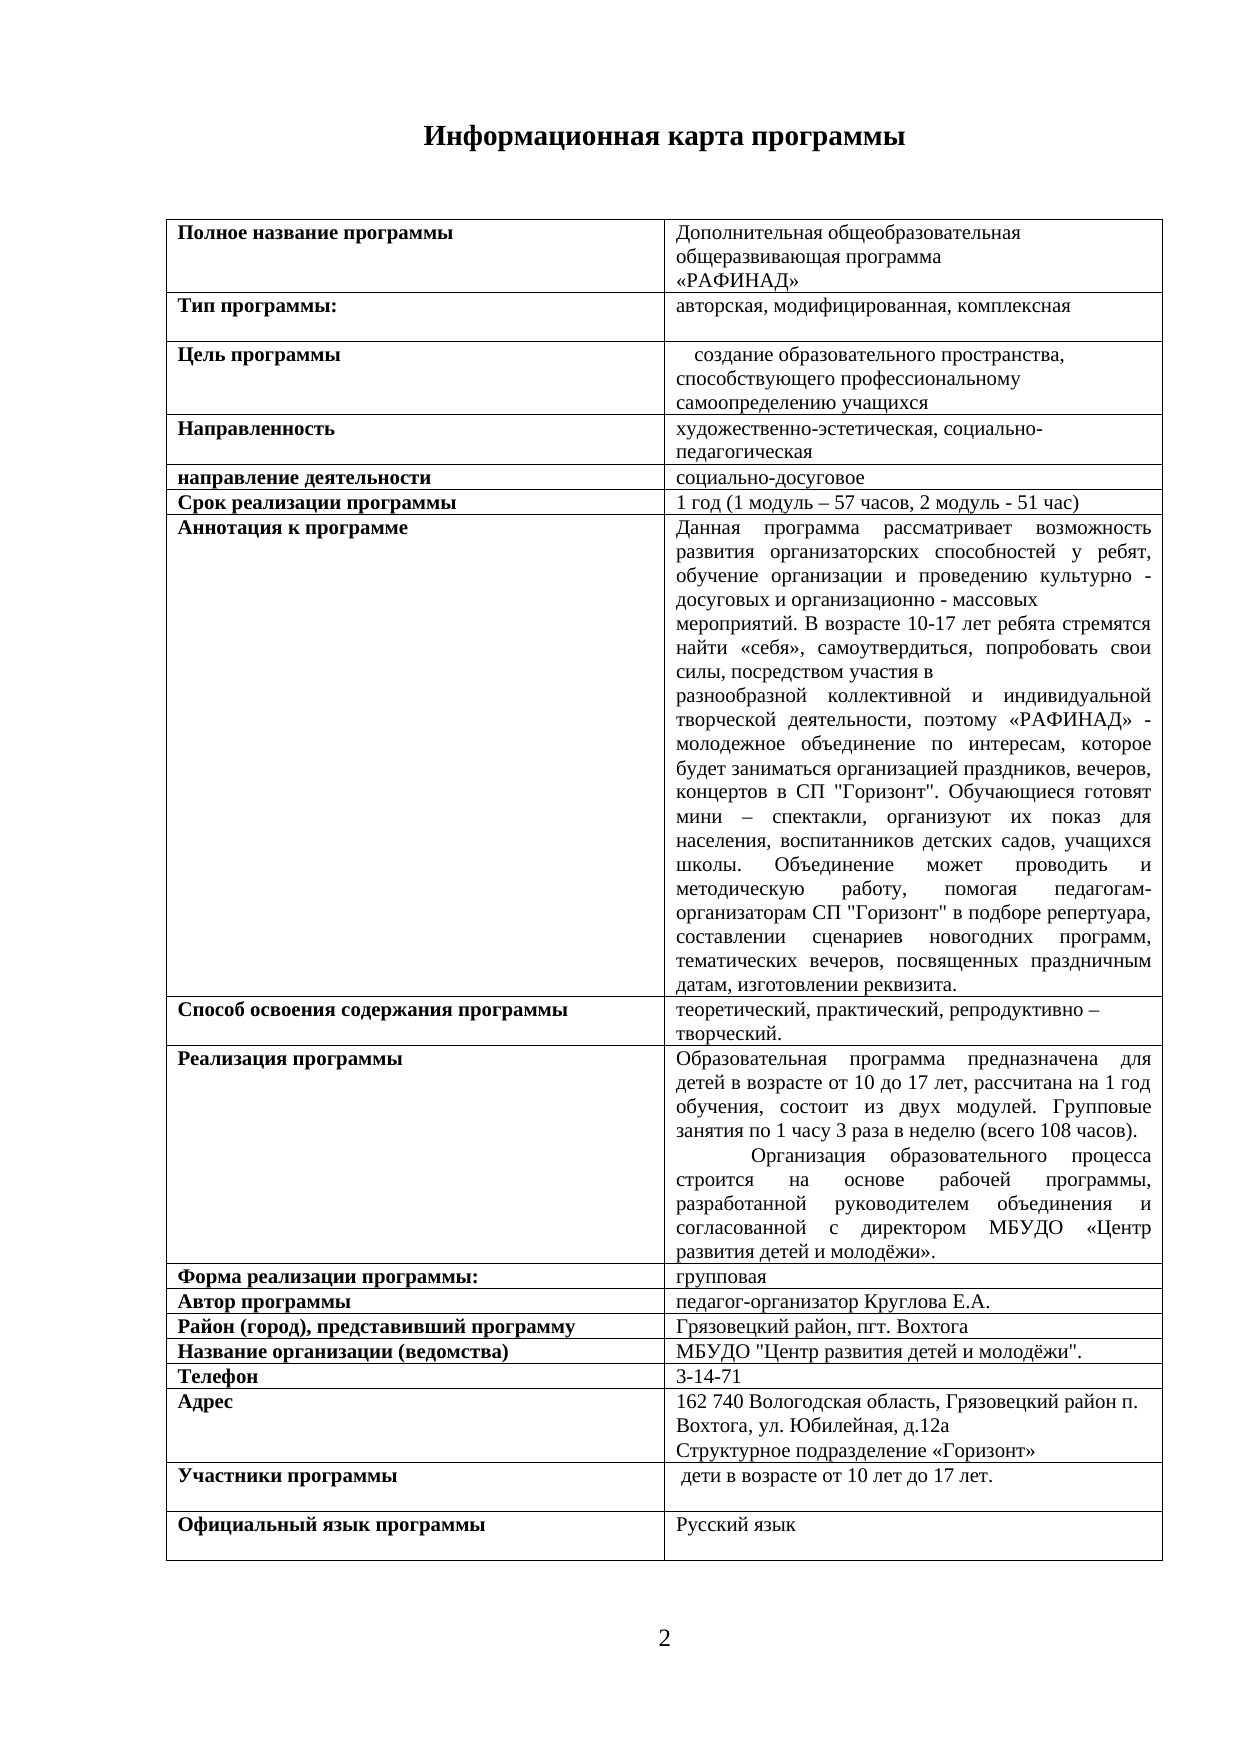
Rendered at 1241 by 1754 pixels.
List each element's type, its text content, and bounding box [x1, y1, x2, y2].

table_cell Срок реализации программы [167, 490, 664, 514]
table_cell Официальный язык программы [167, 1512, 664, 1560]
table_cell теоретический, практический, репродуктивно – творческий. [665, 997, 1162, 1045]
table_cell Аннотация к программе [167, 515, 664, 996]
table_cell Способ освоения содержания программы [167, 997, 664, 1045]
table_cell 162 740 Вологодская область, Грязовецкий район п. Вохтога, ул. Юбилейная, д.12а Структурное подразделение «Горизонт» [665, 1389, 1162, 1462]
table_cell Цель программы [167, 342, 664, 414]
table_cell Тип программы: [167, 293, 664, 341]
table_cell 3-14-71 [665, 1364, 1162, 1388]
table_cell Район (город), представивший программу [167, 1314, 664, 1338]
table_cell Адрес [167, 1389, 664, 1462]
table_cell Автор программы [167, 1289, 664, 1313]
text Информационная карта программы [177, 118, 1152, 152]
table_cell Направленность [167, 415, 664, 463]
table_cell Русский язык [665, 1512, 1162, 1560]
table_cell Телефон [167, 1364, 664, 1388]
table_cell направление деятельности [167, 465, 664, 489]
table_cell социально-досуговое [665, 465, 1162, 489]
table_cell Название организации (ведомства) [167, 1339, 664, 1363]
table_cell Реализация программы [167, 1046, 664, 1263]
table_cell Данная программа рассматривает возможность развития организаторских способностей у ребят, обучение организации и проведению культурно - досуговых и организационно - массовых мероприятий. В возрасте 10-17 лет ребята стремятся найти «себя», самоутвердиться, попробовать свои силы, посредством участия в разнообразной коллективной и индивидуальной творческой деятельности, поэтому «РАФИНАД» - молодежное объединение по интересам, которое будет заниматься организацией праздников, вечеров, концертов в СП "Горизонт". Обучающиеся готовят мини – спектакли, организуют их показ для населения, воспитанников детских садов, учащихся школы. Объединение может проводить и методическую работу, помогая педагогам-организаторам СП "Горизонт" в подборе репертуара, составлении сценариев новогодних программ, тематических вечеров, посвященных праздничным датам, изготовлении реквизита. [665, 515, 1162, 996]
table_cell Грязовецкий район, пгт. Вохтога [665, 1314, 1162, 1338]
table_cell педагог-организатор Круглова Е.А. [665, 1289, 1162, 1313]
table_header Дополнительная общеобразовательная общеразвивающая программа «РАФИНАД» [665, 220, 1162, 292]
table_cell Участники программы [167, 1463, 664, 1511]
table_cell 1 год (1 модуль – 57 часов, 2 модуль - 51 час) [665, 490, 1162, 514]
table_cell художественно-эстетическая, социально-педагогическая [665, 415, 1162, 463]
table_cell дети в возрасте от 10 лет до 17 лет. [665, 1463, 1162, 1511]
table_cell Форма реализации программы: [167, 1264, 664, 1288]
table_cell Образовательная программа предназначена для детей в возрасте от 10 до 17 лет, рассчитана на 1 год обучения, состоит из двух модулей. Групповые занятия по 1 часу 3 раза в неделю (всего 108 часов). Организация образовательного процесса строится на основе рабочей программы, разработанной руководителем объединения и согласованной с директором МБУДО «Центр развития детей и молодёжи». [665, 1046, 1162, 1263]
table_cell авторская, модифицированная, комплексная [665, 293, 1162, 341]
table_cell создание образовательного пространства, способствующего профессиональному самоопределению учащихся [665, 342, 1162, 414]
table_cell МБУДО "Центр развития детей и молодёжи". [665, 1339, 1162, 1363]
table_header Полное название программы [167, 220, 664, 292]
table_cell групповая [665, 1264, 1162, 1288]
